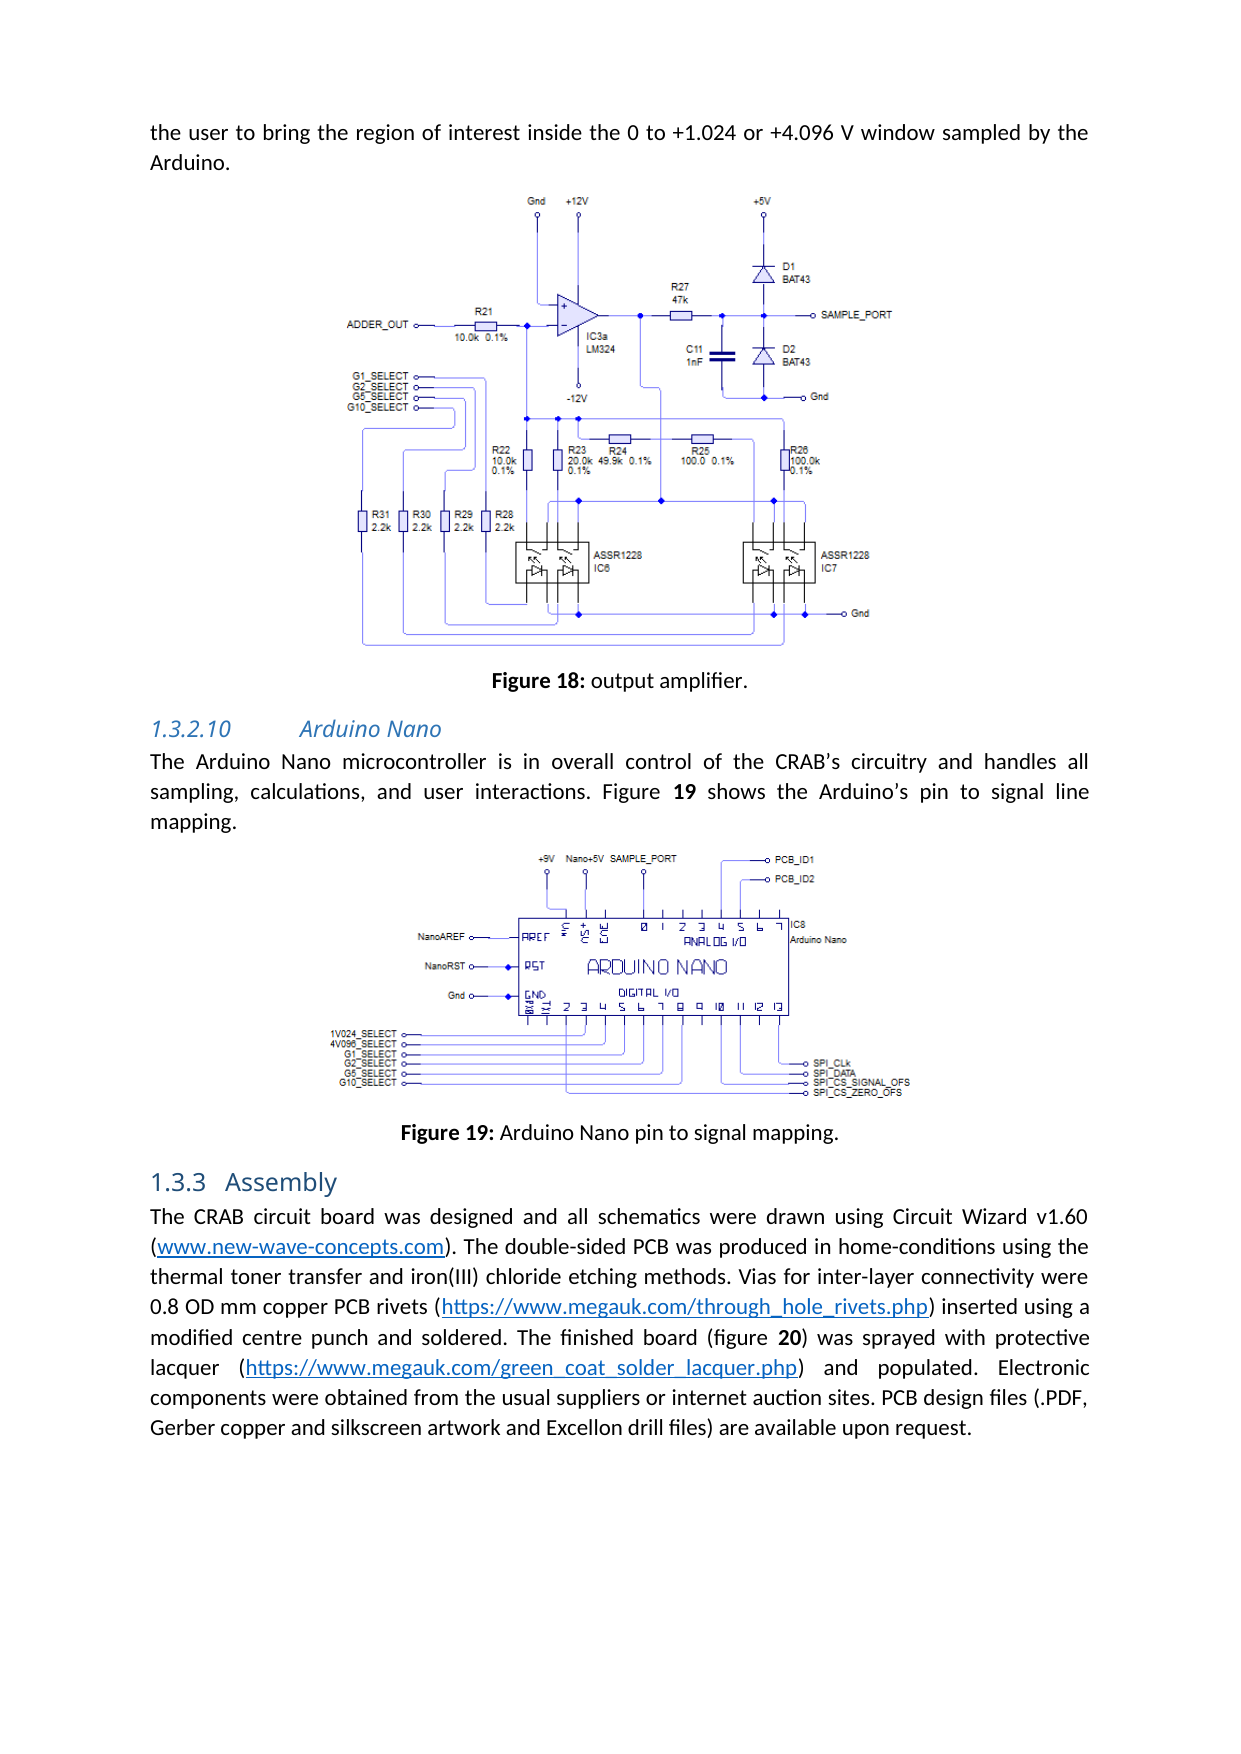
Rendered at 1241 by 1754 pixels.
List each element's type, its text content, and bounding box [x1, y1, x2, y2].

picture [329, 854, 912, 1100]
subtitle Assembly [150, 1165, 1090, 1199]
text Figure 19: Arduino Nano pin to signal mapping. [150, 1118, 1090, 1146]
subtitle Arduino Nano [150, 713, 1090, 744]
picture [346, 195, 894, 648]
text Figure 18: output amplifier. [150, 666, 1090, 694]
text The CRAB circuit board was designed and all schematics were drawn using Circuit Wizard v1.60 (www.new-wave-concepts.com). The double-sided PCB was produced in home-conditions using the thermal toner transfer and iron(III) chloride etching methods. Vias for inter-layer connectivity were 0.8 OD mm copper PCB rivets (https://www.megauk.com/through_hole_rivets.php) inserted using a modified centre punch and soldered. The finished board (figure 20) was sprayed with protective lacquer (https://www.megauk.com/green_coat_solder_lacquer.php) and populated. Electronic components were obtained from the usual suppliers or internet auction sites. PCB design files (.PDF, Gerber copper and silkscreen artwork and Excellon drill files) are available upon request. [150, 1202, 1090, 1441]
text The Arduino Nano microcontroller is in overall control of the CRAB’s circuitry and handles all sampling, calculations, and user interactions. Figure 19 shows the Arduino’s pin to signal line mapping. [150, 747, 1090, 835]
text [150, 118, 1090, 176]
